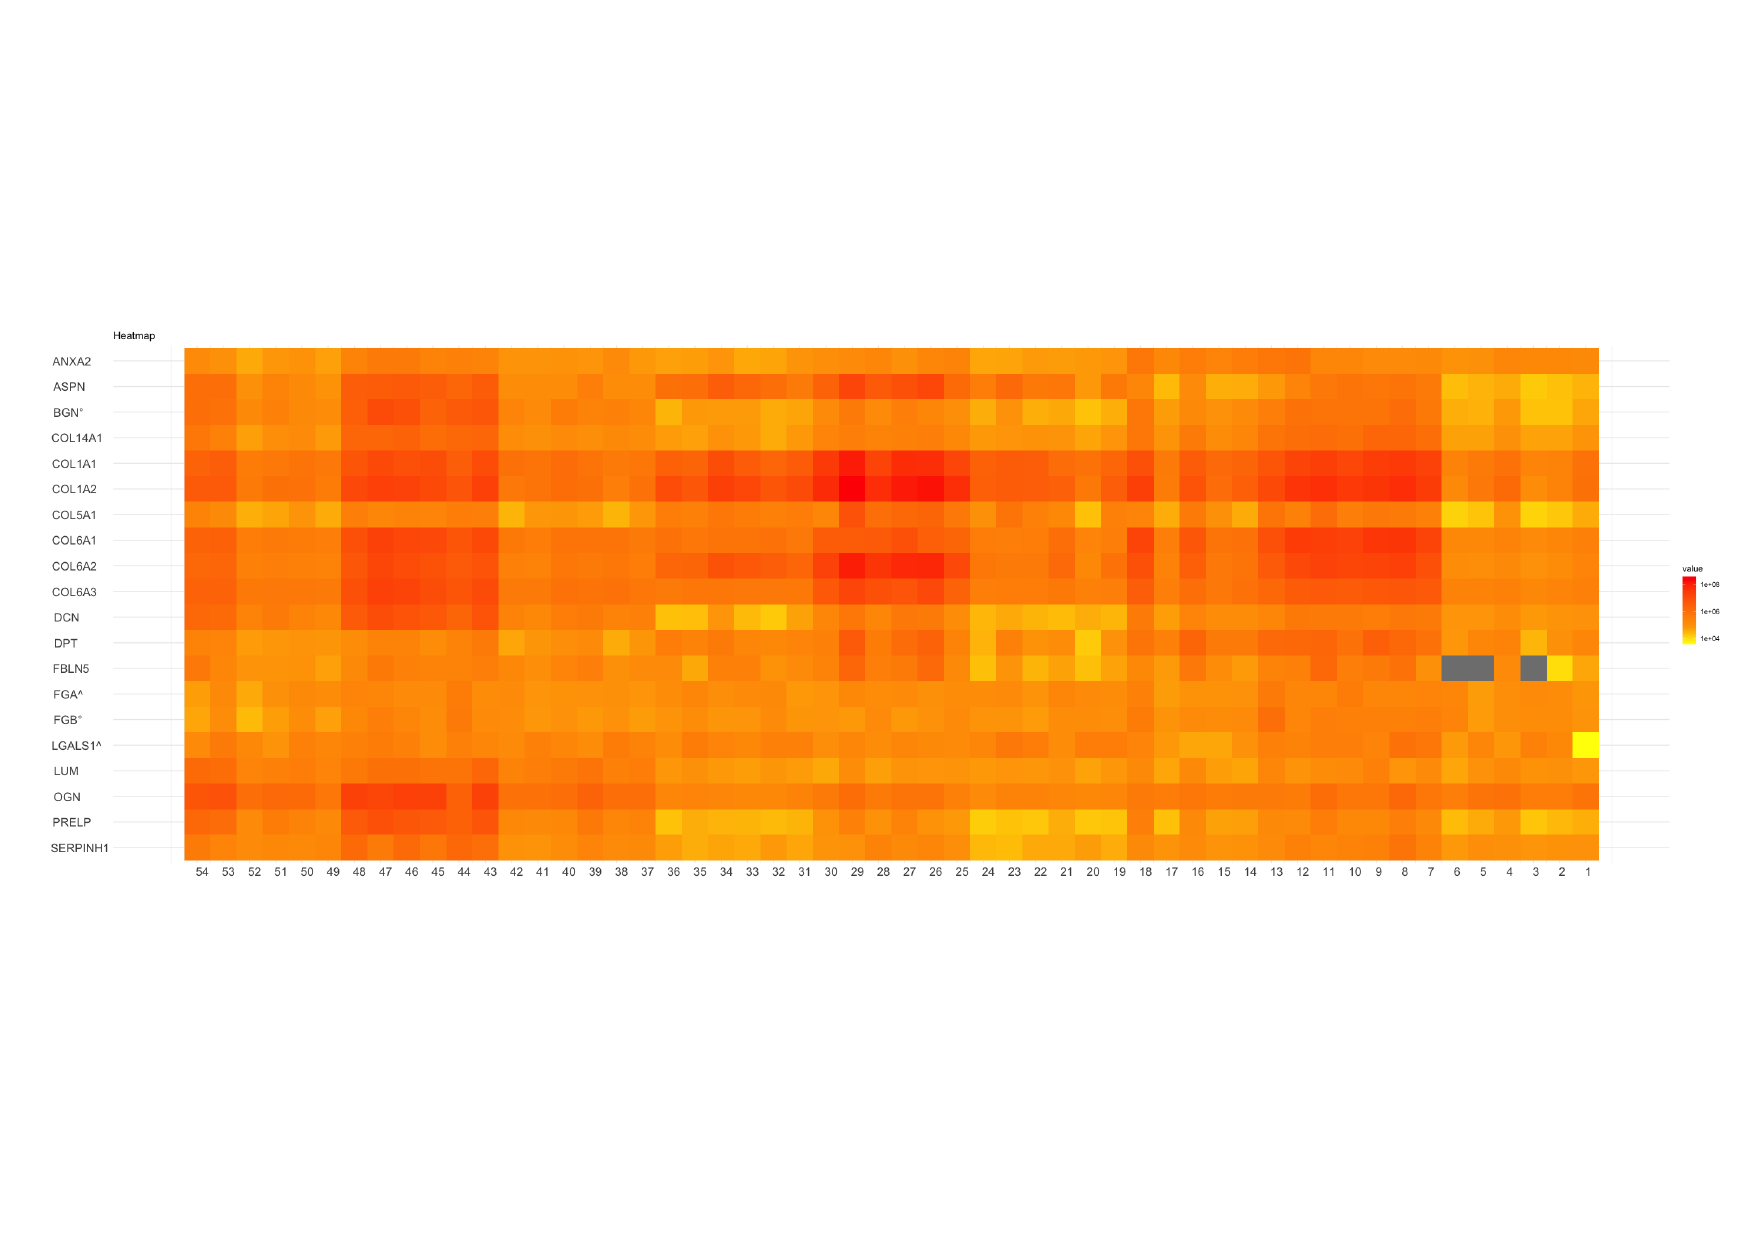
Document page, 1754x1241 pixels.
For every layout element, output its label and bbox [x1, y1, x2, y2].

picture [36, 328, 1728, 892]
